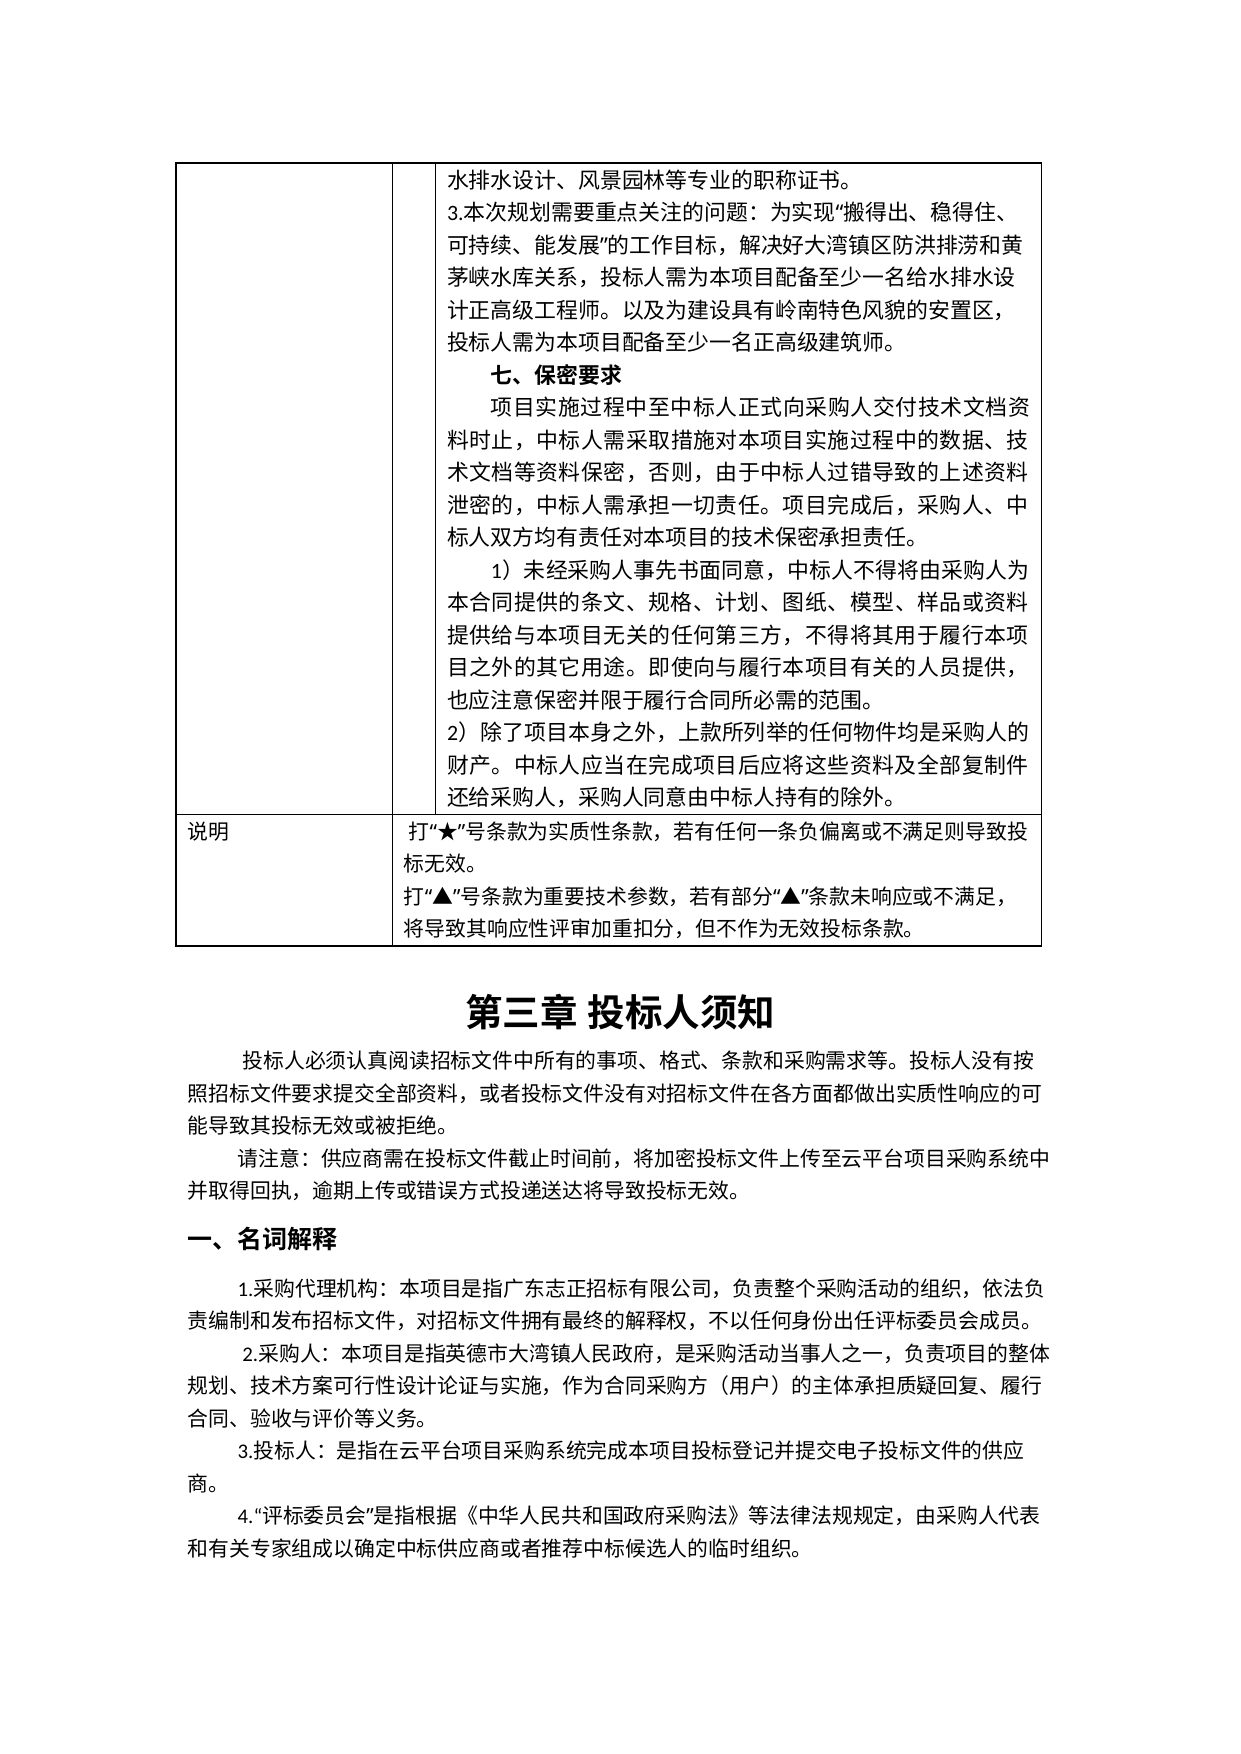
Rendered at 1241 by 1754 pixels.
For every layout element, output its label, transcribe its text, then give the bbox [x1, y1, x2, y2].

text 4.“评标委员会”是指根据《中华人民共和国政府采购法》等法律法规规定，由采购人代表和有关专家组成以确定中标供应商或者推荐中标候选人的临时组织。 [187, 1499, 1053, 1564]
table_cell 说明 [177, 815, 392, 945]
table_cell 1 [393, 164, 435, 813]
text 投标人必须认真阅读招标文件中所有的事项、格式、条款和采购需求等。投标人没有按照招标文件要求提交全部资料，或者投标文件没有对招标文件在各方面都做出实质性响应的可能导致其投标无效或被拒绝。 [187, 1044, 1053, 1142]
text 1.采购代理机构：本项目是指广东志正招标有限公司，负责整个采购活动的组织，依法负责编制和发布招标文件，对招标文件拥有最终的解释权，不以任何身份出任评标委员会成员。 [187, 1272, 1053, 1337]
text 第三章 投标人须知 [187, 979, 1053, 1044]
table_cell 打“★”号条款为实质性条款，若有任何一条负偏离或不满足则导致投标无效。 打“▲”号条款为重要技术参数，若有部分“▲”条款未响应或不满足，将导致其响应性评审加重扣分，但不作为无效投标条款。 [393, 815, 1041, 945]
text 请注意：供应商需在投标文件截止时间前，将加密投标文件上传至云平台项目采购系统中并取得回执，逾期上传或错误方式投递送达将导致投标无效。 [187, 1142, 1053, 1207]
table_cell [177, 164, 392, 813]
text 3.投标人：是指在云平台项目采购系统完成本项目投标登记并提交电子投标文件的供应商。 [187, 1434, 1053, 1499]
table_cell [436, 164, 1041, 813]
text 一、名词解释 [187, 1207, 1053, 1272]
text 2.采购人：本项目是指英德市大湾镇人民政府，是采购活动当事人之一，负责项目的整体规划、技术方案可行性设计论证与实施，作为合同采购方（用户）的主体承担质疑回复、履行合同、验收与评价等义务。 [187, 1337, 1053, 1434]
